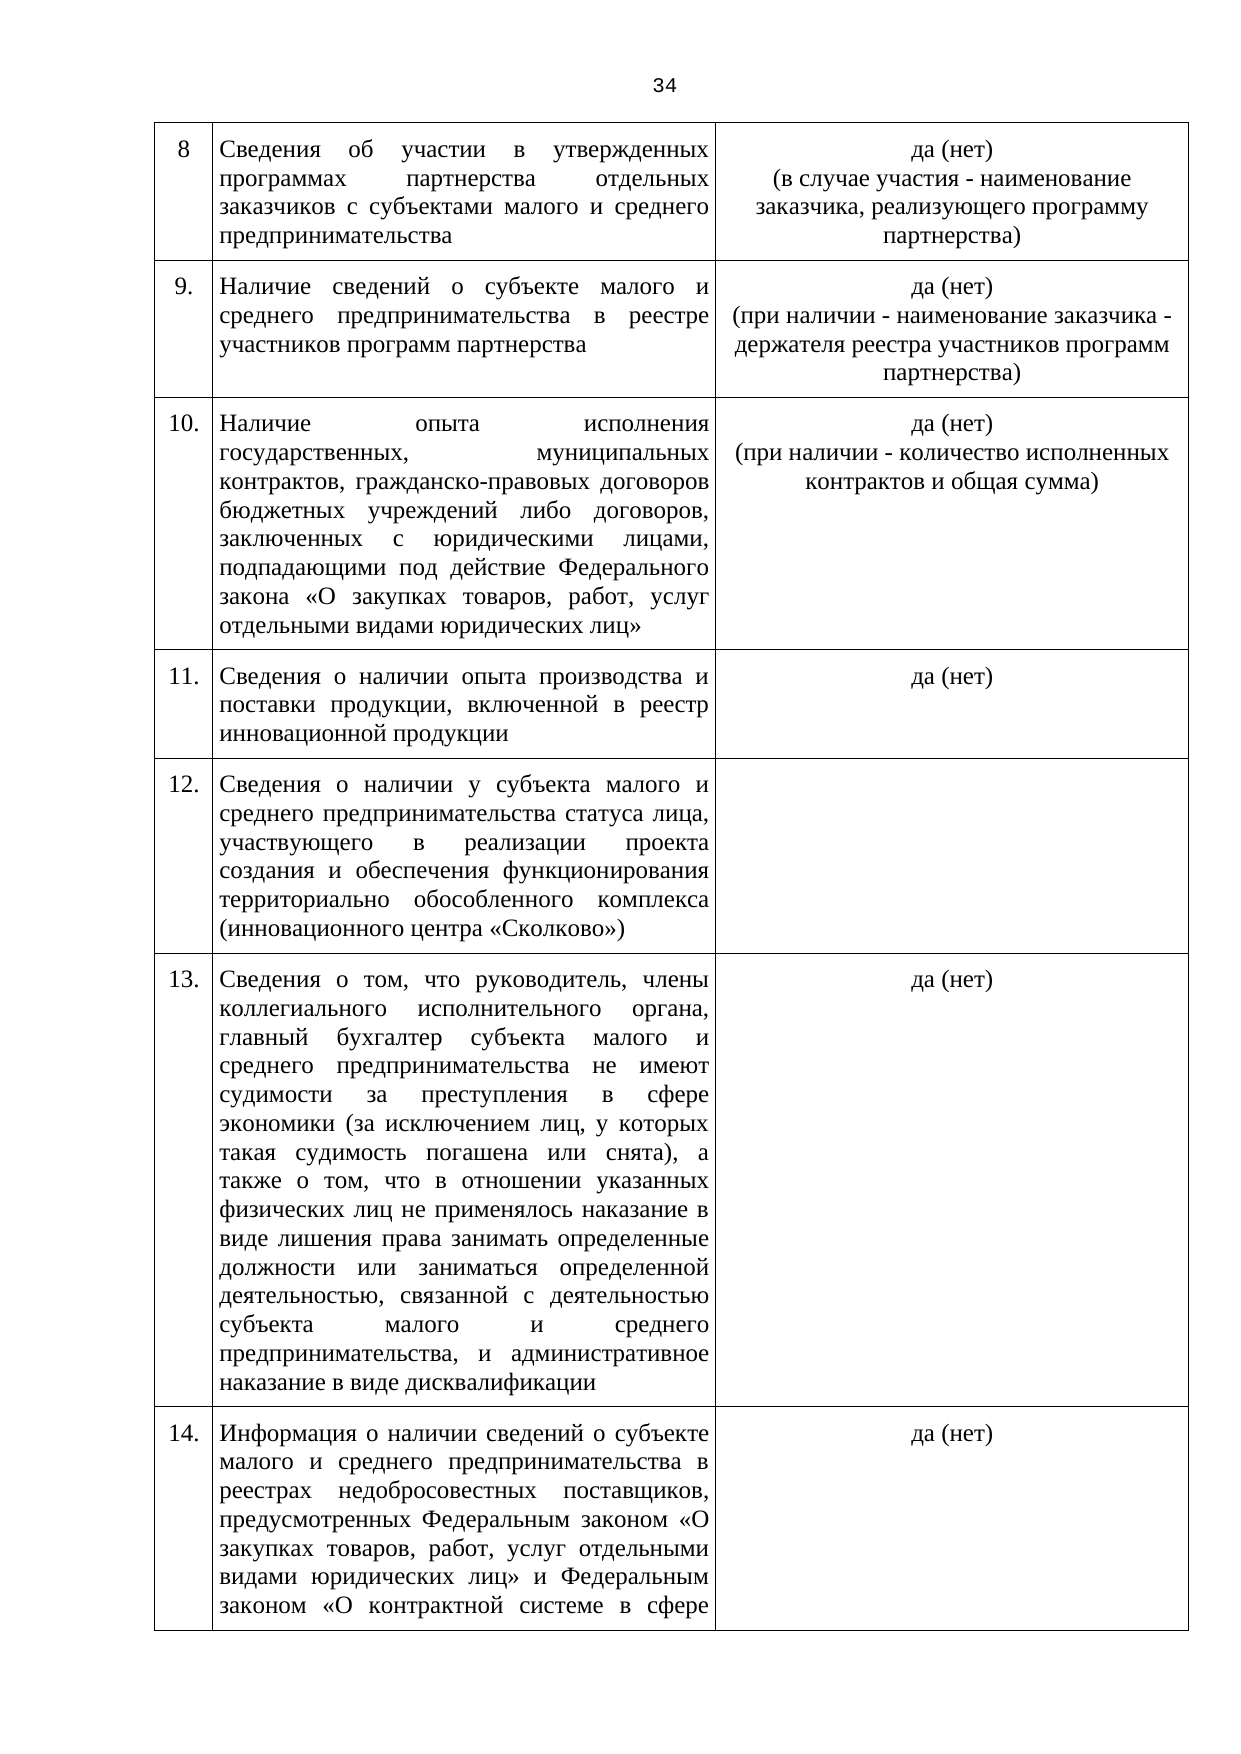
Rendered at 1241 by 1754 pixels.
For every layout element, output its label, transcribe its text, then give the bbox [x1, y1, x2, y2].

table_cell да (нет) (при наличии - наименование заказчика - держателя реестра участников программ партнерства) [716, 261, 1188, 397]
table_cell да (нет) [716, 1407, 1188, 1629]
table_cell [716, 759, 1188, 952]
table_cell 12. [155, 759, 212, 952]
table_cell 8 [155, 123, 212, 259]
table_cell Сведения об участии в утвержденных программах партнерства отдельных заказчиков с субъектами малого и среднего предпринимательства [213, 123, 715, 259]
table_cell да (нет) [716, 954, 1188, 1406]
table_cell Сведения о наличии опыта производства и поставки продукции, включенной в реестр инновационной продукции [213, 650, 715, 758]
table_cell Сведения о том, что руководитель, члены коллегиального исполнительного органа, главный бухгалтер субъекта малого и среднего предпринимательства не имеют судимости за преступления в сфере экономики (за исключением лиц, у которых такая судимость погашена или снята), а также о том, что в отношении указанных физических лиц не применялось наказание в виде лишения права занимать определенные должности или заниматься определенной деятельностью, связанной с деятельностью субъекта малого и среднего предпринимательства, и административное наказание в виде дисквалификации [213, 954, 715, 1406]
table_cell да (нет) [716, 650, 1188, 758]
table_cell 9. [155, 261, 212, 397]
table_cell 10. [155, 398, 212, 649]
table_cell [213, 1407, 715, 1629]
table_cell да (нет) (при наличии - количество исполненных контрактов и общая сумма) [716, 398, 1188, 649]
table_cell Наличие сведений о субъекте малого и среднего предпринимательства в реестре участников программ партнерства [213, 261, 715, 397]
table_cell Сведения о наличии у субъекта малого и среднего предпринимательства статуса лица, участвующего в реализации проекта создания и обеспечения функционирования территориально обособленного комплекса (инновационного центра «Сколково») [213, 759, 715, 952]
table_cell Наличие опыта исполнения государственных, муниципальных контрактов, гражданско-правовых договоров бюджетных учреждений либо договоров, заключенных с юридическими лицами, подпадающими под действие Федерального закона «О закупках товаров, работ, услуг отдельными видами юридических лиц» [213, 398, 715, 649]
table_cell 14. [155, 1407, 212, 1629]
table_cell 13. [155, 954, 212, 1406]
table_cell 11. [155, 650, 212, 758]
table_cell да (нет) (в случае участия - наименование заказчика, реализующего программу партнерства) [716, 123, 1188, 259]
